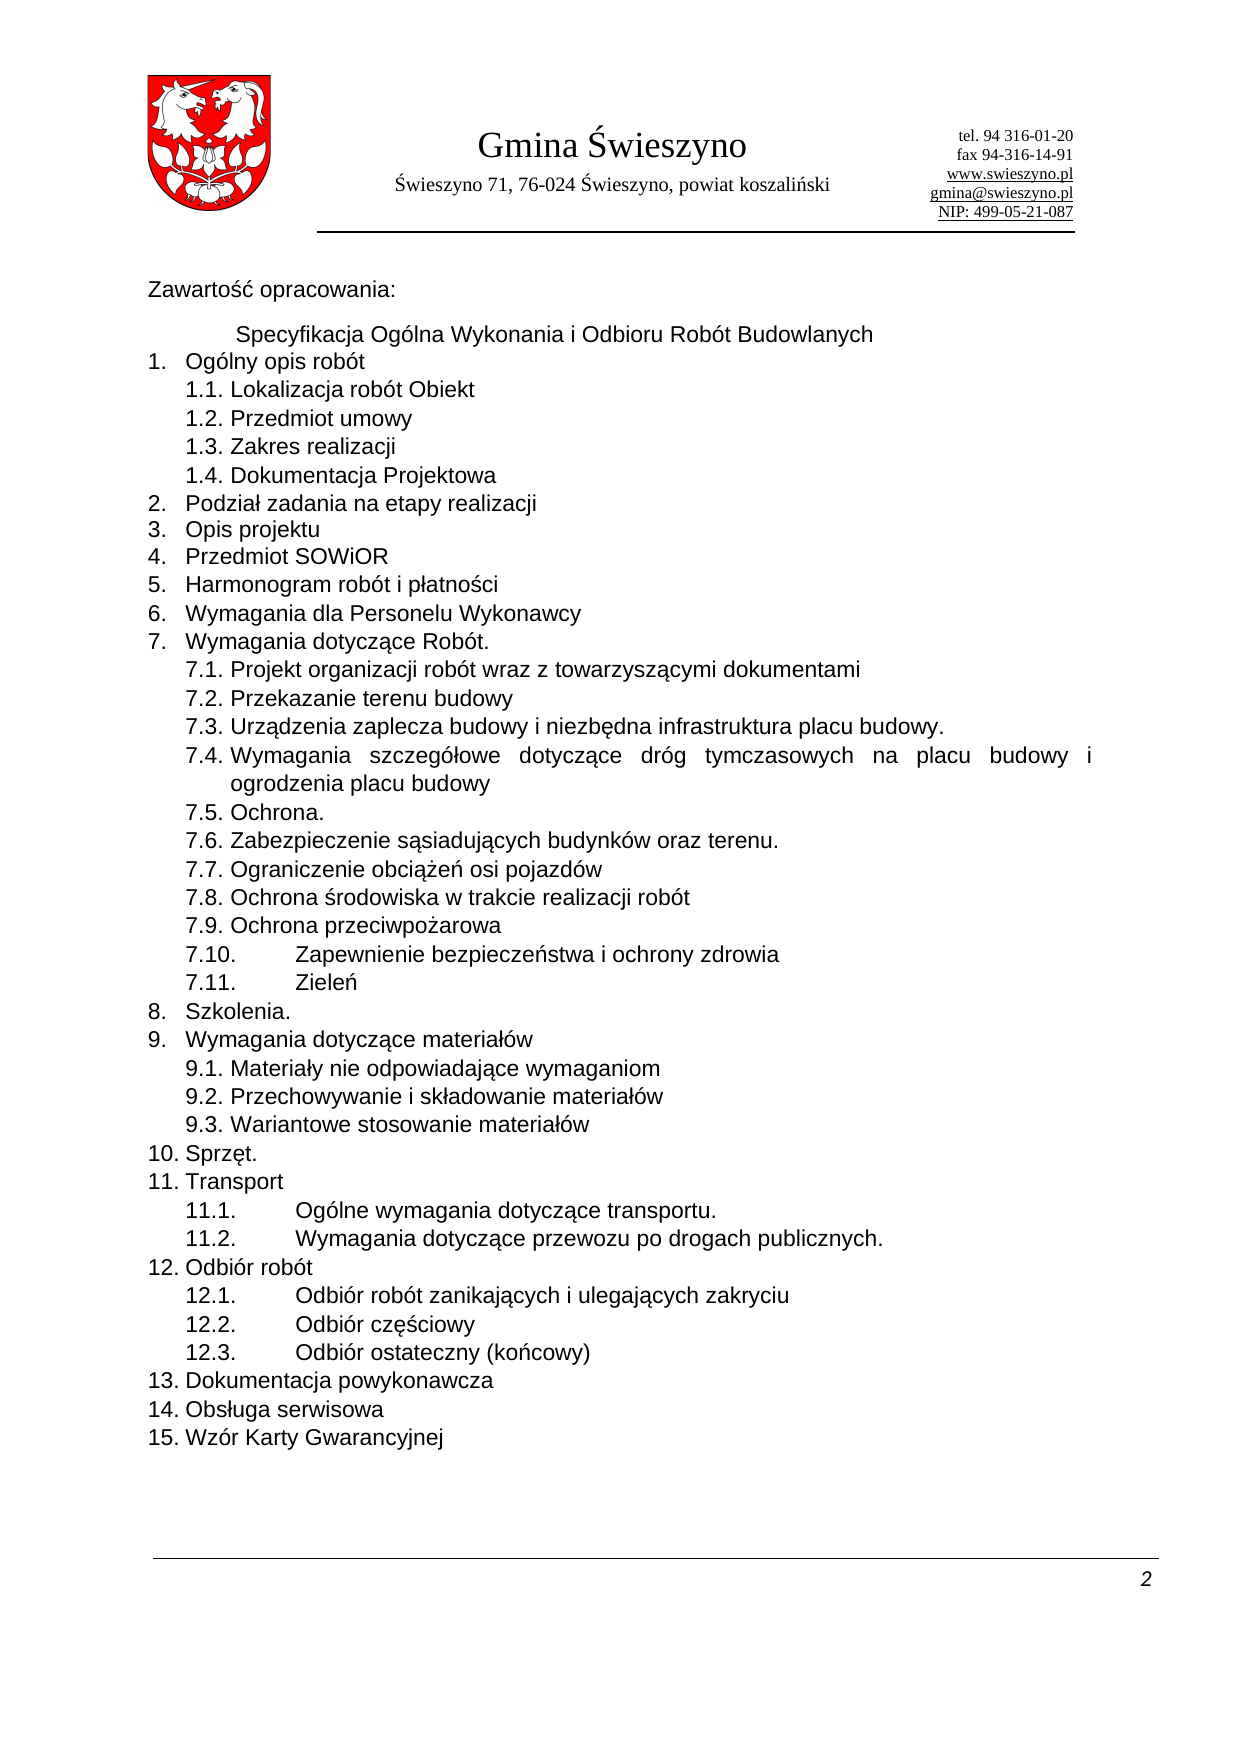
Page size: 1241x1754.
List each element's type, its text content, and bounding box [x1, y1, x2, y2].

list Projekt organizacji robót wraz z towarzyszącymi dokumentami [185, 656, 1093, 683]
list Zieleń [185, 969, 1093, 996]
list Wymagania dotyczące Robót. [148, 628, 1093, 654]
list Wariantowe stosowanie materiałów [185, 1111, 1093, 1138]
list Odbiór robót zanikających i ulegających zakryciu [185, 1282, 1093, 1308]
list Dokumentacja powykonawcza [148, 1367, 1093, 1394]
list Odbiór ostateczny (końcowy) [185, 1339, 1093, 1365]
list Materiały nie odpowiadające wymaganiom [185, 1054, 1093, 1081]
list Ochrona środowiska w trakcie realizacji robót [185, 884, 1093, 910]
list Transport [148, 1168, 1093, 1195]
list Wymagania dotyczące przewozu po drogach publicznych. [185, 1225, 1093, 1252]
list Sprzęt. [148, 1140, 1093, 1166]
text Specyfikacja Ogólna Wykonania i Odbioru Robót Budowlanych [223, 321, 1093, 348]
list Urządzenia zaplecza budowy i niezbędna infrastruktura placu budowy. [185, 713, 1093, 740]
list Ochrona. [185, 799, 1093, 825]
list Przechowywanie i składowanie materiałów [185, 1083, 1093, 1109]
list Opis projektu [148, 516, 1093, 543]
list Zabezpieczenie sąsiadujących budynków oraz terenu. [185, 827, 1093, 853]
list Odbiór częściowy [185, 1311, 1093, 1337]
list Odbiór robót [148, 1254, 1093, 1280]
list Obsługa serwisowa [148, 1396, 1093, 1422]
list Wzór Karty Gwarancyjnej [148, 1424, 1093, 1451]
list Przekazanie terenu budowy [185, 685, 1093, 711]
list Szkolenia. [148, 998, 1093, 1024]
list Przedmiot umowy [185, 405, 1093, 431]
list Lokalizacja robót Obiekt [185, 376, 1093, 403]
list Podział zadania na etapy realizacji [148, 490, 1093, 516]
text Zawartość opracowania: [148, 276, 1093, 303]
list Zakres realizacji [185, 433, 1093, 459]
list Ogólny opis robót [148, 348, 1093, 374]
list Wymagania szczegółowe dotyczące dróg tymczasowych na placu budowy i ogrodzenia placu budowy [185, 742, 1093, 797]
list Harmonogram robót i płatności [148, 571, 1093, 597]
list Ochrona przeciwpożarowa [185, 912, 1093, 939]
list Dokumentacja Projektowa [185, 462, 1093, 488]
list Przedmiot SOWiOR [148, 543, 1093, 569]
list Ogólne wymagania dotyczące transportu. [185, 1197, 1093, 1223]
list Wymagania dotyczące materiałów [148, 1026, 1093, 1052]
list Wymagania dla Personelu Wykonawcy [148, 599, 1093, 626]
list Zapewnienie bezpieczeństwa i ochrony zdrowia [185, 941, 1093, 967]
list Ograniczenie obciążeń osi pojazdów [185, 856, 1093, 882]
